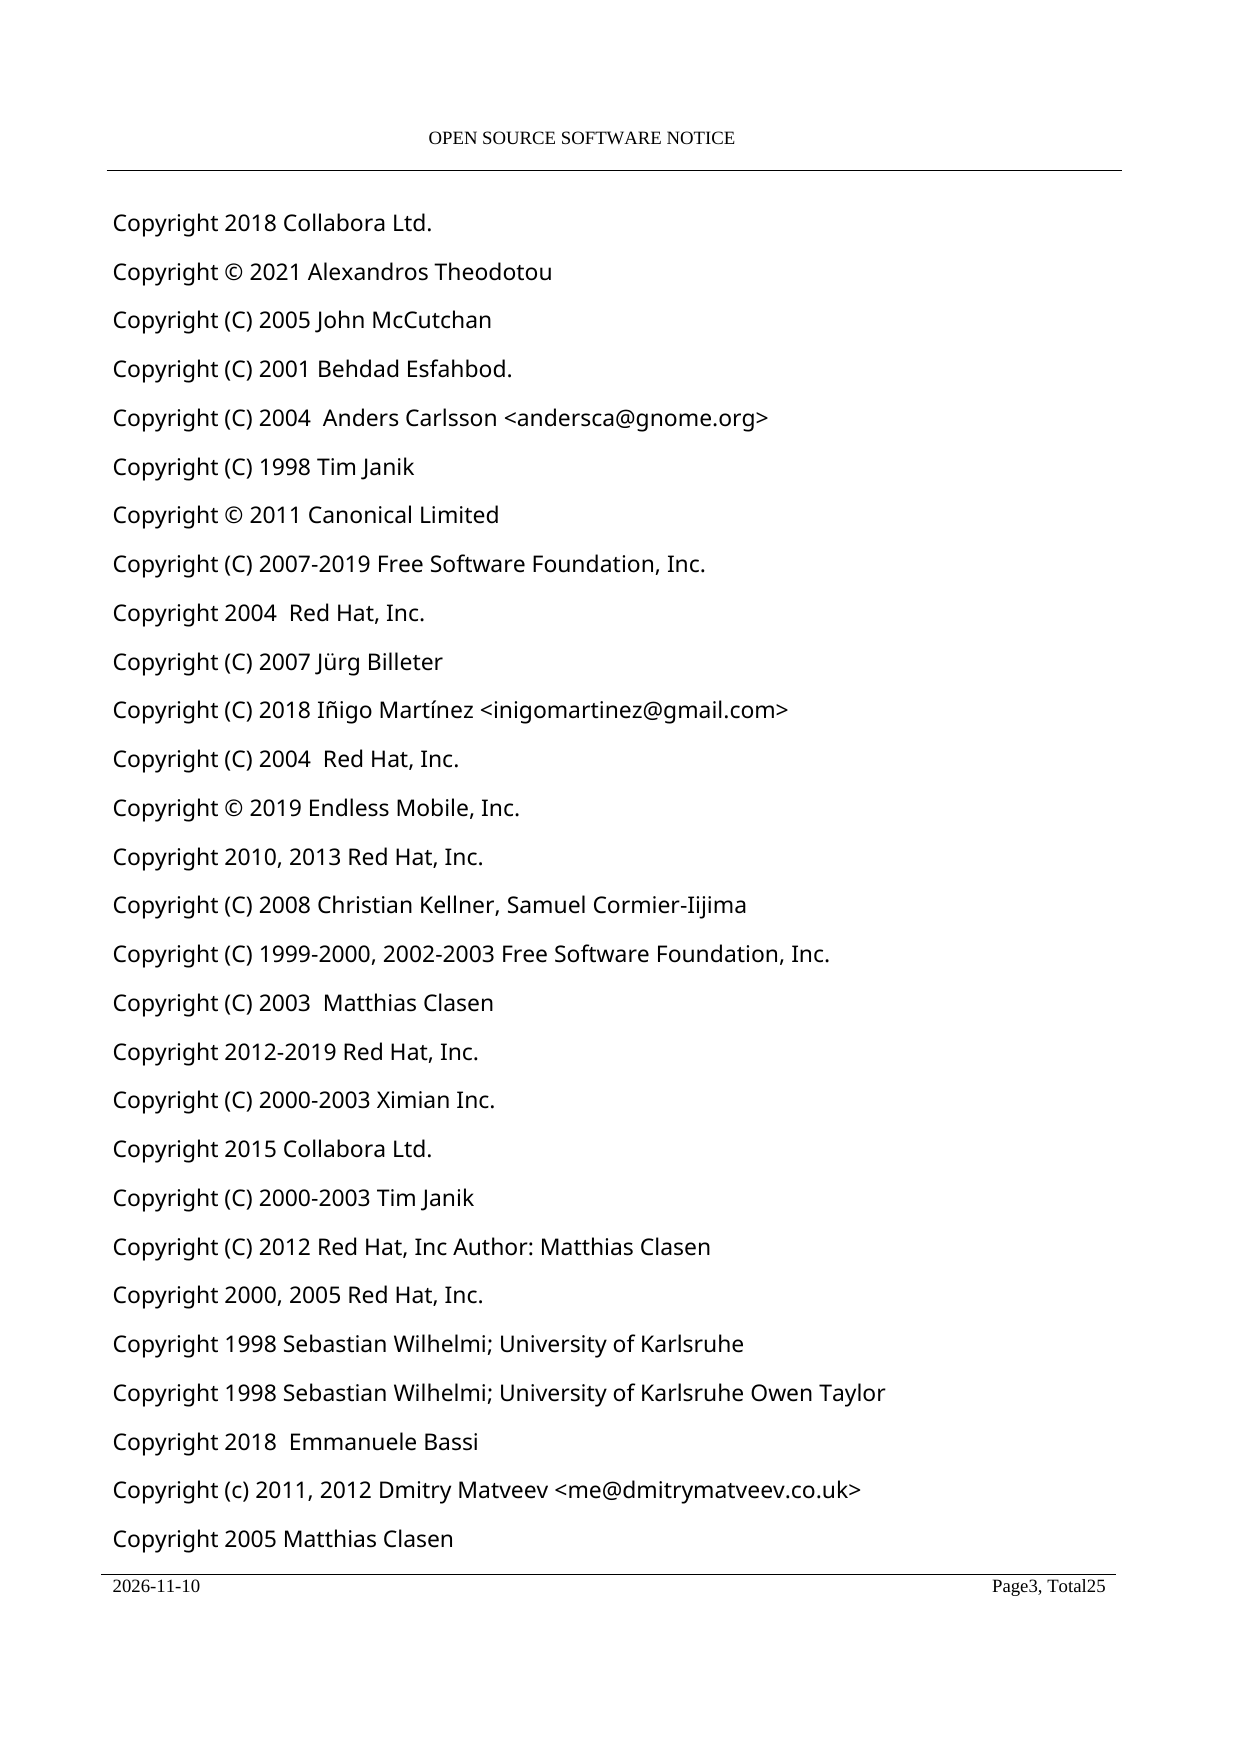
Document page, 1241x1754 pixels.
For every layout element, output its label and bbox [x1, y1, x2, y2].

text [112, 206, 1128, 1555]
